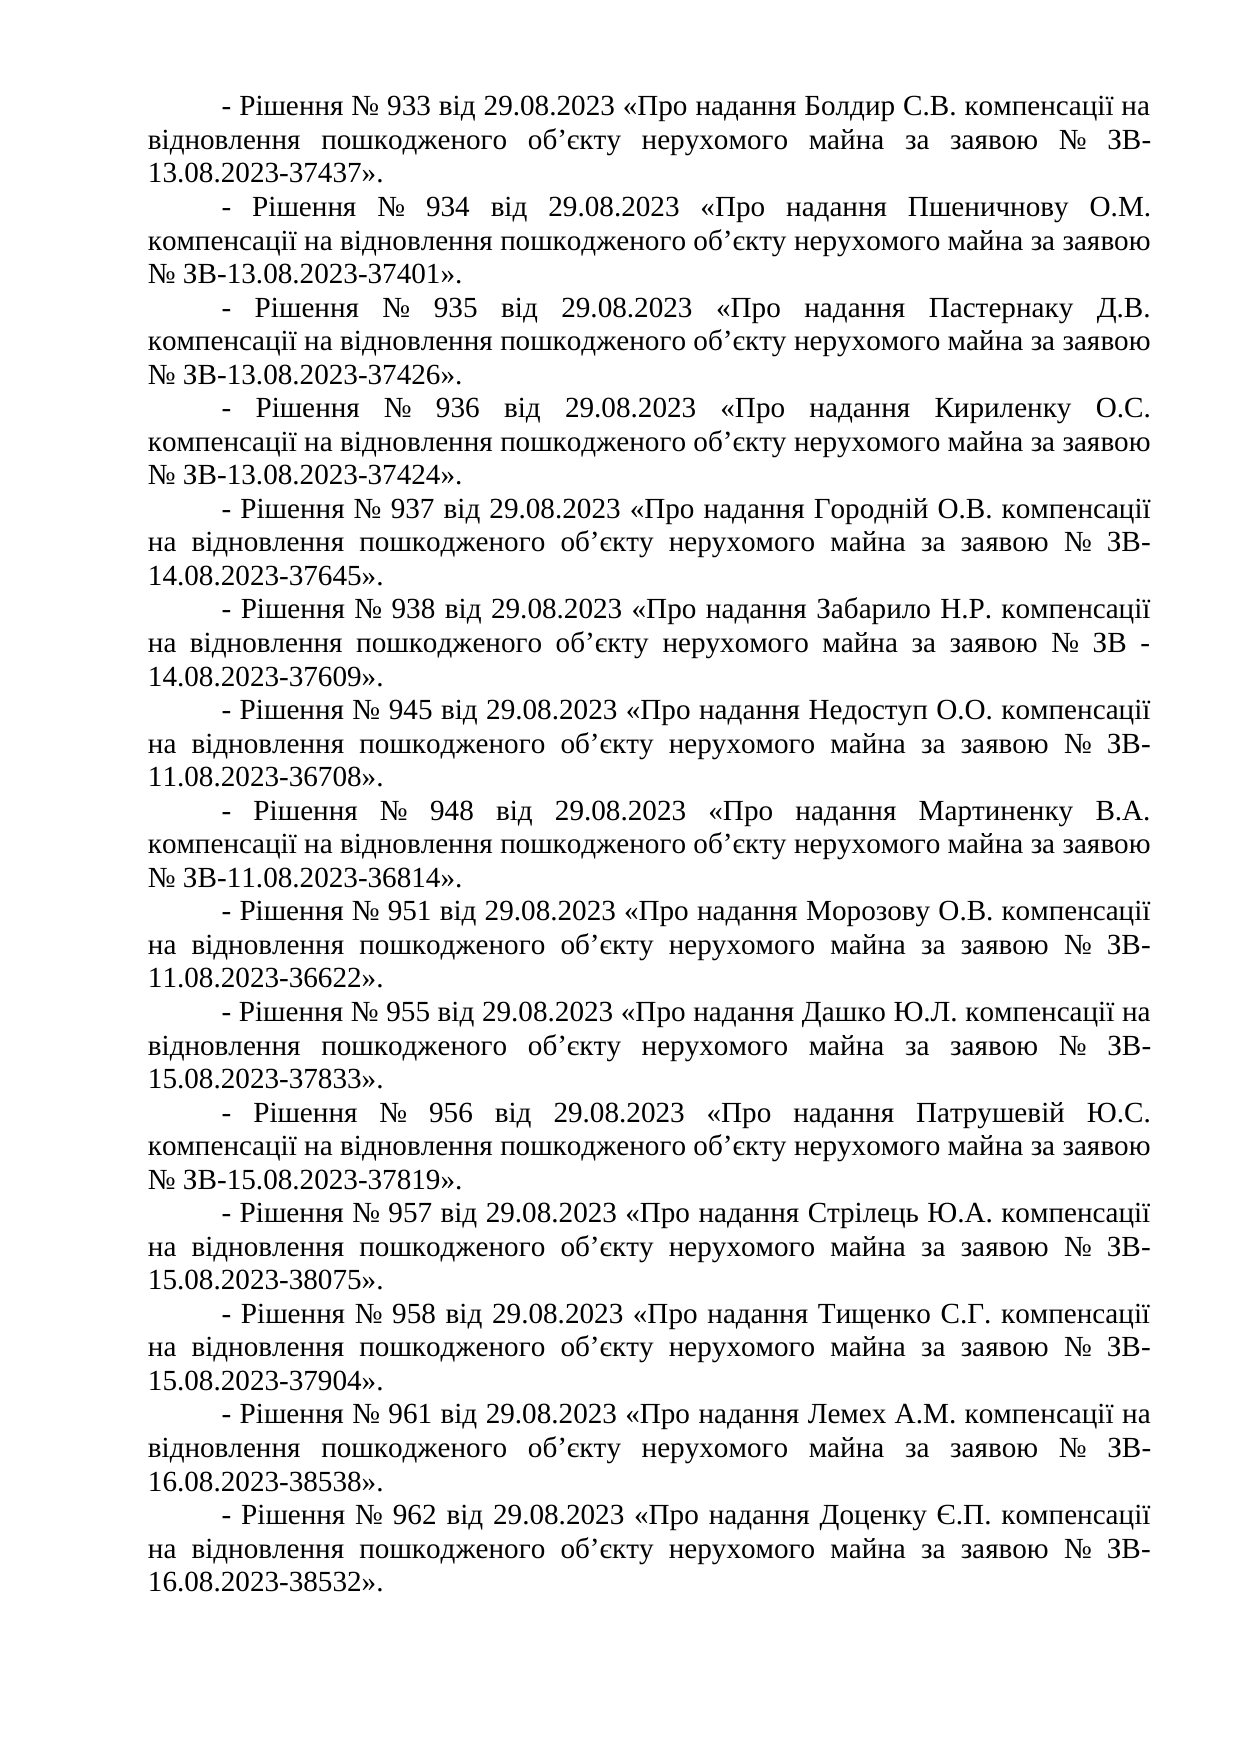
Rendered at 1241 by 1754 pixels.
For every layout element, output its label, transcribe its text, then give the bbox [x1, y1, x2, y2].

text - Рішення № 933 від 29.08.2023 «Про надання Болдир С.В. компенсації на відновлення пошкодженого об’єкту нерухомого майна за заявою № ЗВ-13.08.2023-37437». [148, 88, 1152, 189]
text - Рішення № 962 від 29.08.2023 «Про надання Доценку Є.П. компенсації на відновлення пошкодженого об’єкту нерухомого майна за заявою № ЗВ-16.08.2023-38532». [148, 1497, 1152, 1598]
text - Рішення № 958 від 29.08.2023 «Про надання Тищенко С.Г. компенсації на відновлення пошкодженого об’єкту нерухомого майна за заявою № ЗВ-15.08.2023-37904». [148, 1296, 1152, 1397]
text - Рішення № 948 від 29.08.2023 «Про надання Мартиненку В.А. компенсації на відновлення пошкодженого об’єкту нерухомого майна за заявою № ЗВ-11.08.2023-36814». [148, 793, 1152, 893]
text - Рішення № 957 від 29.08.2023 «Про надання Стрілець Ю.А. компенсації на відновлення пошкодженого об’єкту нерухомого майна за заявою № ЗВ-15.08.2023-38075». [148, 1195, 1152, 1296]
text - Рішення № 951 від 29.08.2023 «Про надання Морозову О.В. компенсації на відновлення пошкодженого об’єкту нерухомого майна за заявою № ЗВ-11.08.2023-36622». [148, 893, 1152, 994]
text - Рішення № 936 від 29.08.2023 «Про надання Кириленку О.С. компенсації на відновлення пошкодженого об’єкту нерухомого майна за заявою № ЗВ-13.08.2023-37424». [148, 390, 1152, 491]
text - Рішення № 935 від 29.08.2023 «Про надання Пастернаку Д.В. компенсації на відновлення пошкодженого об’єкту нерухомого майна за заявою № ЗВ-13.08.2023-37426». [148, 290, 1152, 390]
text - Рішення № 961 від 29.08.2023 «Про надання Лемех А.М. компенсації на відновлення пошкодженого об’єкту нерухомого майна за заявою № ЗВ-16.08.2023-38538». [148, 1397, 1152, 1497]
text - Рішення № 938 від 29.08.2023 «Про надання Забарило Н.Р. компенсації на відновлення пошкодженого об’єкту нерухомого майна за заявою № ЗВ -14.08.2023-37609». [148, 592, 1152, 692]
text - Рішення № 934 від 29.08.2023 «Про надання Пшеничнову О.М. компенсації на відновлення пошкодженого об’єкту нерухомого майна за заявою № ЗВ-13.08.2023-37401». [148, 189, 1152, 290]
text - Рішення № 956 від 29.08.2023 «Про надання Патрушевій Ю.С. компенсації на відновлення пошкодженого об’єкту нерухомого майна за заявою № ЗВ-15.08.2023-37819». [148, 1095, 1152, 1195]
text - Рішення № 945 від 29.08.2023 «Про надання Недоступ О.О. компенсації на відновлення пошкодженого об’єкту нерухомого майна за заявою № ЗВ-11.08.2023-36708». [148, 692, 1152, 793]
text - Рішення № 955 від 29.08.2023 «Про надання Дашко Ю.Л. компенсації на відновлення пошкодженого об’єкту нерухомого майна за заявою № ЗВ-15.08.2023-37833». [148, 994, 1152, 1095]
text - Рішення № 937 від 29.08.2023 «Про надання Городній О.В. компенсації на відновлення пошкодженого об’єкту нерухомого майна за заявою № ЗВ-14.08.2023-37645». [148, 491, 1152, 592]
